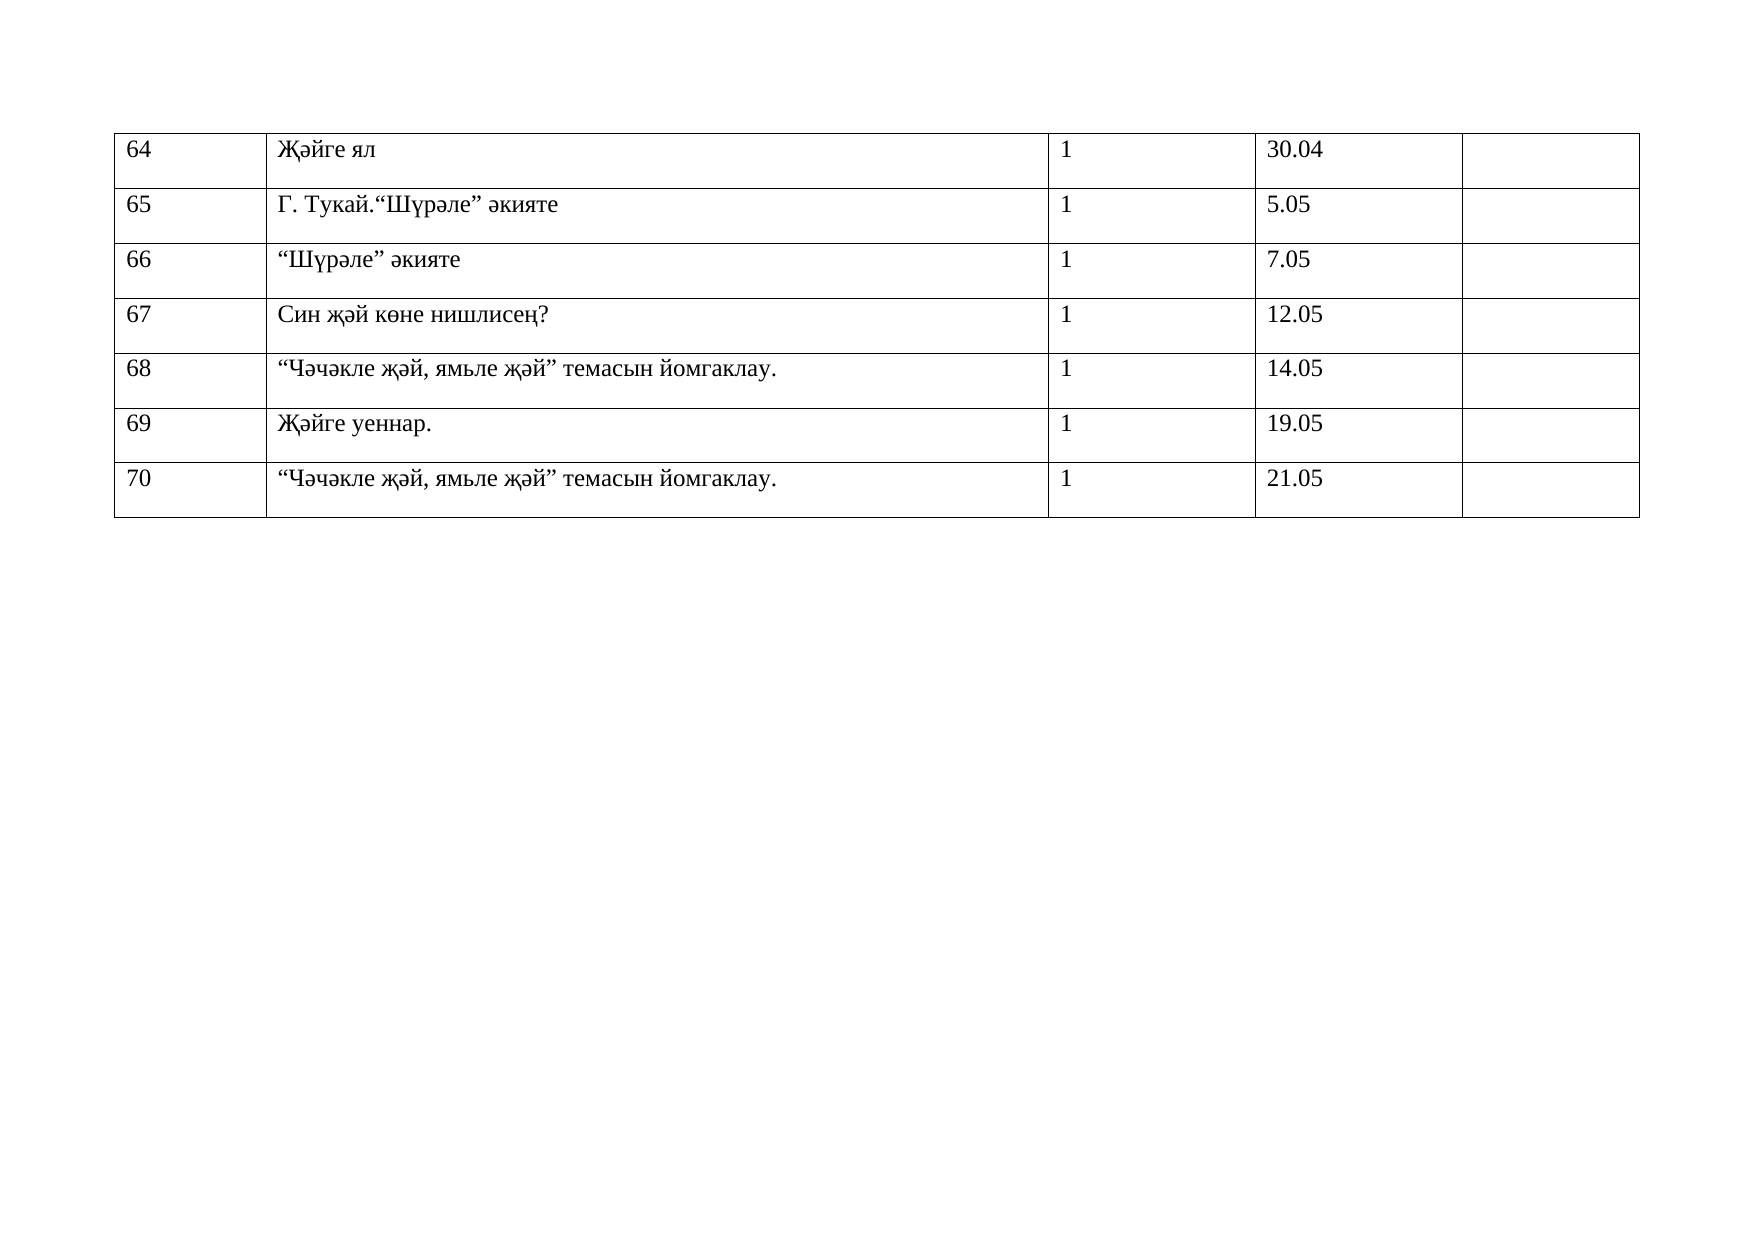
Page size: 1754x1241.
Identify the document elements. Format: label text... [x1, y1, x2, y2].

table_cell 12.05 [1256, 299, 1462, 352]
table_cell Җәйге ял [267, 134, 1048, 188]
table_cell “Шүрәле” әкияте [267, 244, 1048, 298]
table_cell 1 [1049, 463, 1255, 517]
table_cell 1 [1049, 189, 1255, 243]
table_cell [1463, 354, 1639, 407]
table_cell 21.05 [1256, 463, 1462, 517]
table_cell “Чәчәкле җәй, ямьле җәй” темасын йомгаклау. [267, 354, 1048, 407]
table_cell “Чәчәкле җәй, ямьле җәй” темасын йомгаклау. [267, 463, 1048, 517]
table_cell 1 [1049, 134, 1255, 188]
table_cell 65 [115, 189, 266, 243]
table_cell 7.05 [1256, 244, 1462, 298]
table_cell 5.05 [1256, 189, 1462, 243]
table_cell [1463, 244, 1639, 298]
table_cell [1463, 189, 1639, 243]
table_cell 66 [115, 244, 266, 298]
table_cell 68 [115, 354, 266, 407]
table_cell Г. Тукай.“Шүрәле” әкияте [267, 189, 1048, 243]
table_cell Син җәй көне нишлисең? [267, 299, 1048, 352]
table_cell [1463, 463, 1639, 517]
table_cell 69 [115, 409, 266, 462]
table_cell 1 [1049, 299, 1255, 352]
table_cell 1 [1049, 409, 1255, 462]
table_cell [1463, 409, 1639, 462]
table_cell Җәйге уеннар. [267, 409, 1048, 462]
table_cell 1 [1049, 354, 1255, 407]
table_cell 1 [1049, 244, 1255, 298]
table_cell 30.04 [1256, 134, 1462, 188]
table_cell 14.05 [1256, 354, 1462, 407]
table_cell 67 [115, 299, 266, 352]
table_cell [1463, 299, 1639, 352]
table_cell 19.05 [1256, 409, 1462, 462]
table_cell 70 [115, 463, 266, 517]
table_cell 64 [115, 134, 266, 188]
table_cell [1463, 134, 1639, 188]
